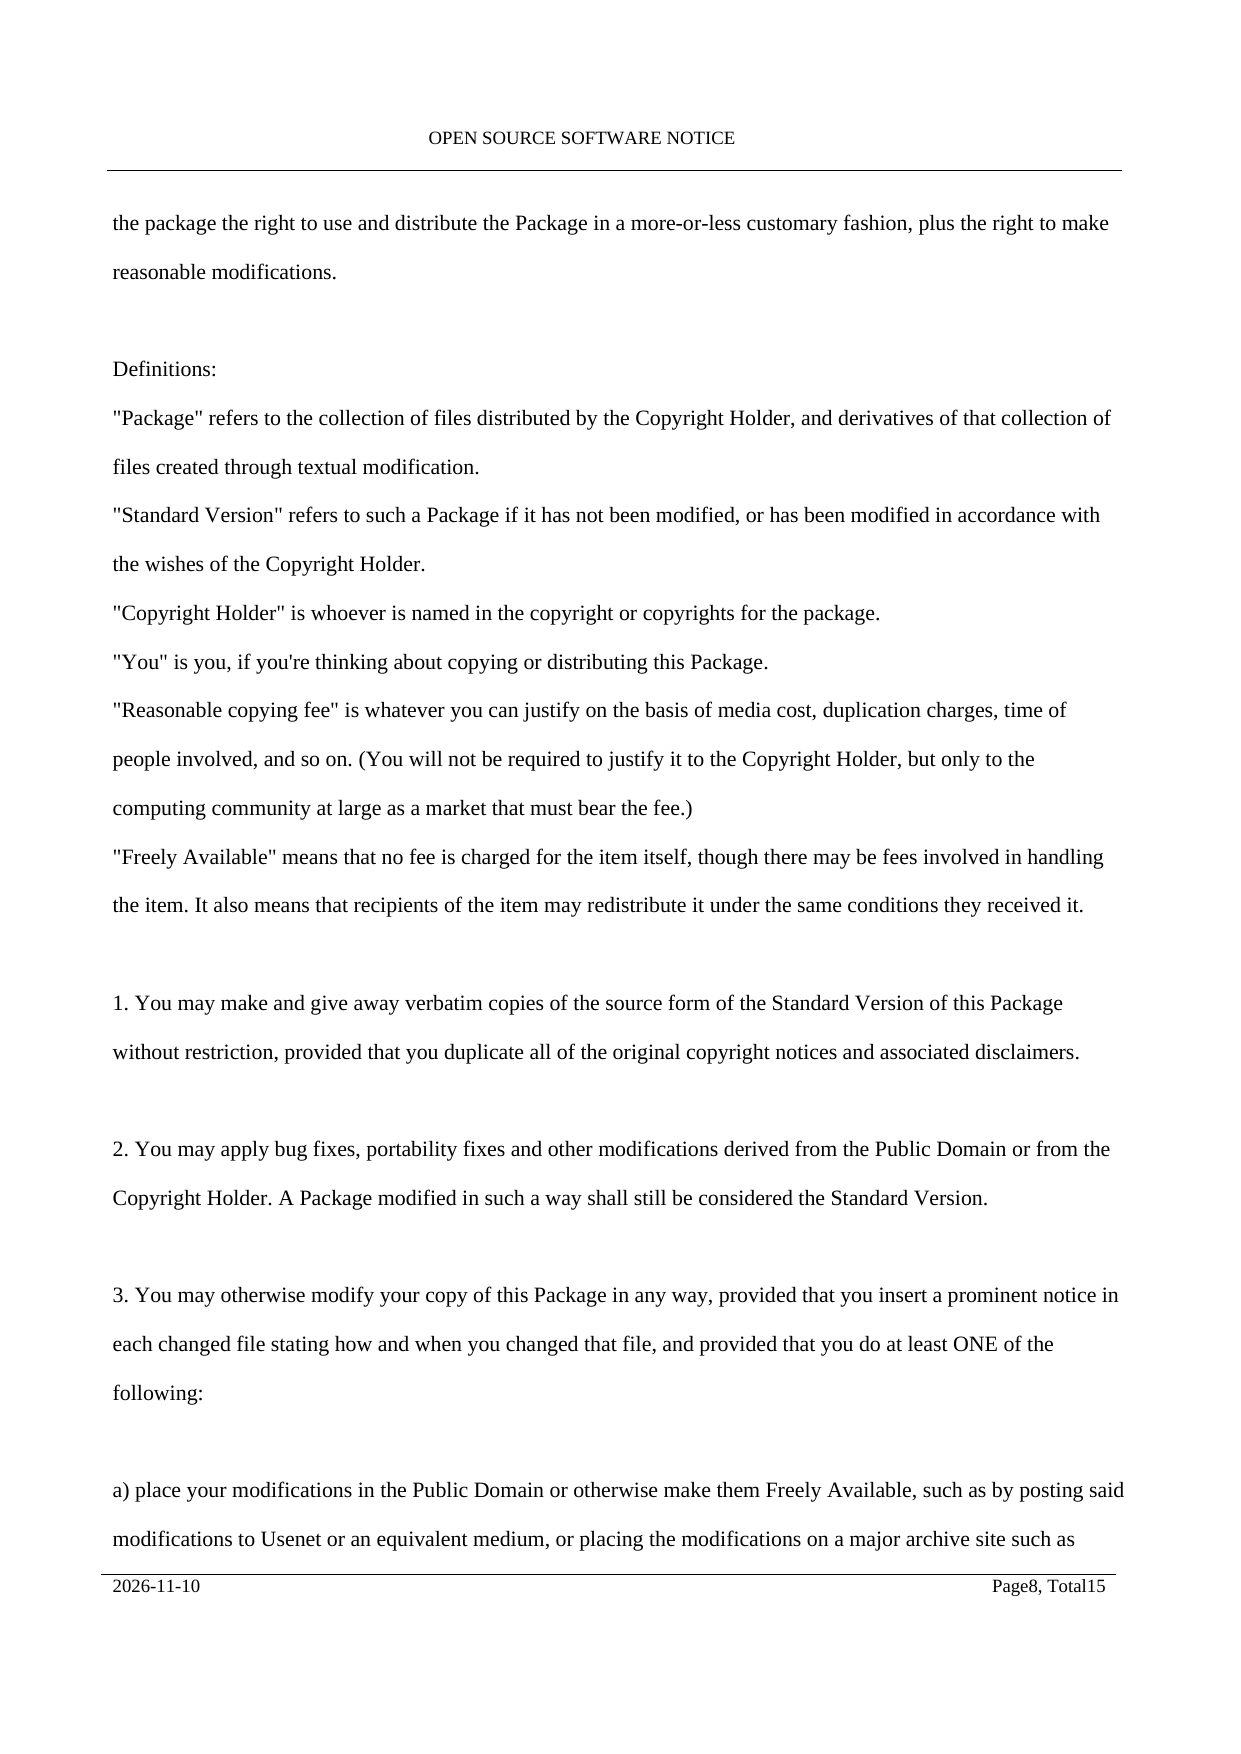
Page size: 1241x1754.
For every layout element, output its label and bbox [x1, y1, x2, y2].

text [112, 206, 1128, 1555]
